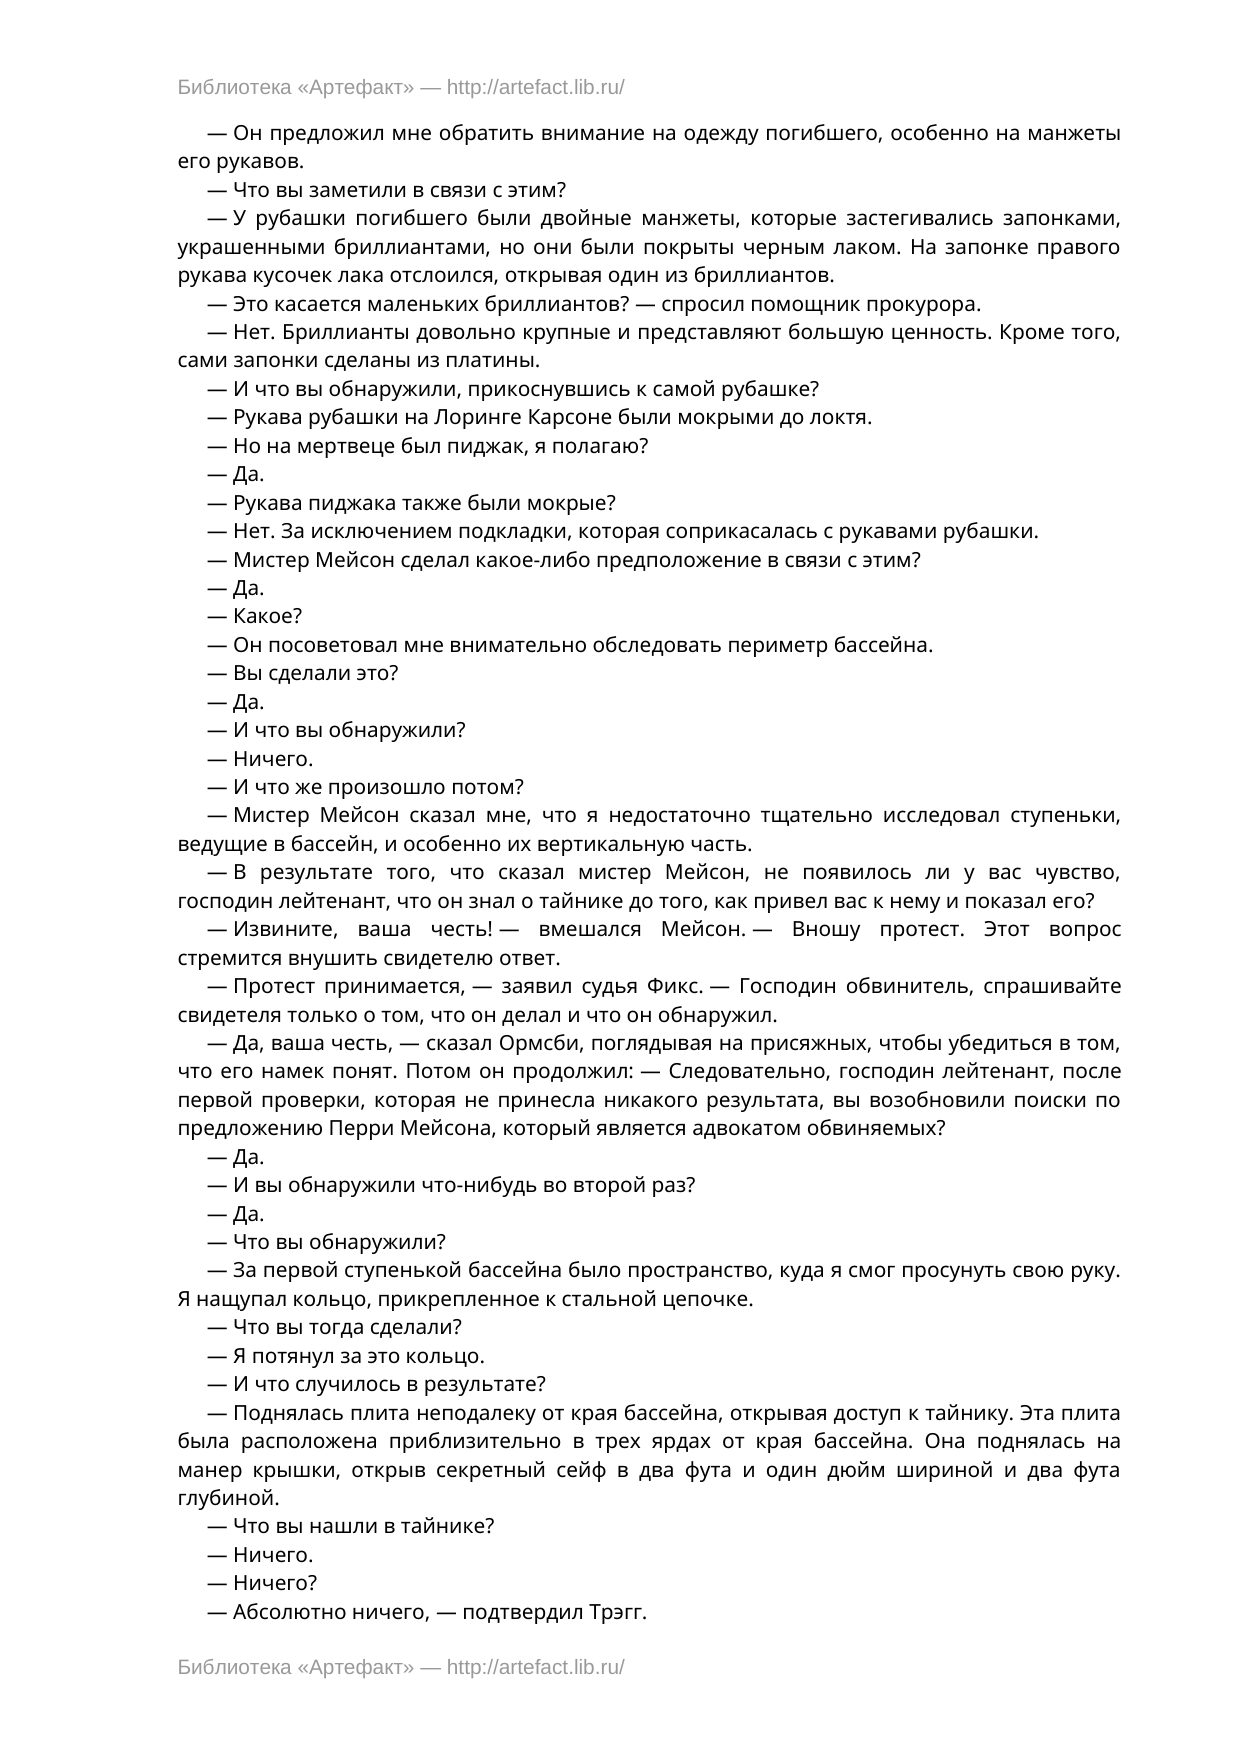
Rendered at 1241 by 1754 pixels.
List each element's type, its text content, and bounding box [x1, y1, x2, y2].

text — Поднялась плита неподалеку от края бассейна, открывая доступ к тайнику. Эта плита была расположена приблизительно в трех ярдах от края бассейна. Она поднялась на манер крышки, открыв секретный сейф в два фута и один дюйм шириной и два фута глубиной. [177, 1398, 1122, 1512]
text — Рукава рубашки на Лоринге Карсоне были мокрыми до локтя. [177, 402, 1122, 431]
text — И что вы обнаружили, прикоснувшись к самой рубашке? [177, 374, 1122, 402]
text — У рубашки погибшего были двойные манжеты, которые застегивались запонками, украшенными бриллиантами, но они были покрыты черным лаком. На запонке правого рукава кусочек лака отслоился, открывая один из бриллиантов. [177, 203, 1122, 289]
text — Что вы тогда сделали? [177, 1312, 1122, 1341]
text — Протест принимается, — заявил судья Фикс. — Господин обвинитель, спрашивайте свидетеля только о том, что он делал и что он обнаружил. [177, 971, 1122, 1028]
text — Что вы обнаружили? [177, 1227, 1122, 1256]
text — Ничего. [177, 744, 1122, 772]
text — Ничего? [177, 1568, 1122, 1597]
text — И что же произошло потом? [177, 772, 1122, 801]
text — Он предложил мне обратить внимание на одежду погибшего, особенно на манжеты его рукавов. [177, 118, 1122, 175]
text — Но на мертвеце был пиджак, я полагаю? [177, 431, 1122, 459]
text — Это касается маленьких бриллиантов? — спросил помощник прокурора. [177, 289, 1122, 317]
text — Нет. За исключением подкладки, которая соприкасалась с рукавами рубашки. [177, 516, 1122, 545]
text — Что вы нашли в тайнике? [177, 1512, 1122, 1540]
text — Ничего. [177, 1540, 1122, 1568]
text — Да, ваша честь, — сказал Ормсби, поглядывая на присяжных, чтобы убедиться в том, что его намек понят. Потом он продолжил: — Следовательно, господин лейтенант, после первой проверки, которая не принесла никакого результата, вы возобновили поиски по предложению Перри Мейсона, который является адвокатом обвиняемых? [177, 1028, 1122, 1142]
text — Да. [177, 1142, 1122, 1170]
text — И что случилось в результате? [177, 1369, 1122, 1398]
text — Вы сделали это? [177, 658, 1122, 687]
text — Мистер Мейсон сказал мне, что я недостаточно тщательно исследовал ступеньки, ведущие в бассейн, и особенно их вертикальную часть. [177, 801, 1122, 857]
text — Мистер Мейсон сделал какое-либо предположение в связи с этим? [177, 545, 1122, 573]
text — За первой ступенькой бассейна было пространство, куда я смог просунуть свою руку. Я нащупал кольцо, прикрепленное к стальной цепочке. [177, 1256, 1122, 1312]
text — Да. [177, 687, 1122, 715]
text — И что вы обнаружили? [177, 715, 1122, 744]
text — Что вы заметили в связи с этим? [177, 175, 1122, 203]
text — Извините, ваша честь! — вмешался Мейсон. — Вношу протест. Этот вопрос стремится внушить свидетелю ответ. [177, 914, 1122, 971]
text — В результате того, что сказал мистер Мейсон, не появилось ли у вас чувство, господин лейтенант, что он знал о тайнике до того, как привел вас к нему и показал его? [177, 857, 1122, 914]
text — Абсолютно ничего, — подтвердил Трэгг. [177, 1597, 1122, 1625]
text — Да. [177, 459, 1122, 488]
text — И вы обнаружили что-нибудь во второй раз? [177, 1170, 1122, 1199]
text — Рукава пиджака также были мокрые? [177, 488, 1122, 516]
text — Да. [177, 573, 1122, 602]
text — Я потянул за это кольцо. [177, 1341, 1122, 1369]
text — Нет. Бриллианты довольно крупные и представляют большую ценность. Кроме того, сами запонки сделаны из платины. [177, 317, 1122, 374]
text — Да. [177, 1199, 1122, 1227]
text — Какое? [177, 602, 1122, 630]
text — Он посоветовал мне внимательно обследовать периметр бассейна. [177, 630, 1122, 658]
